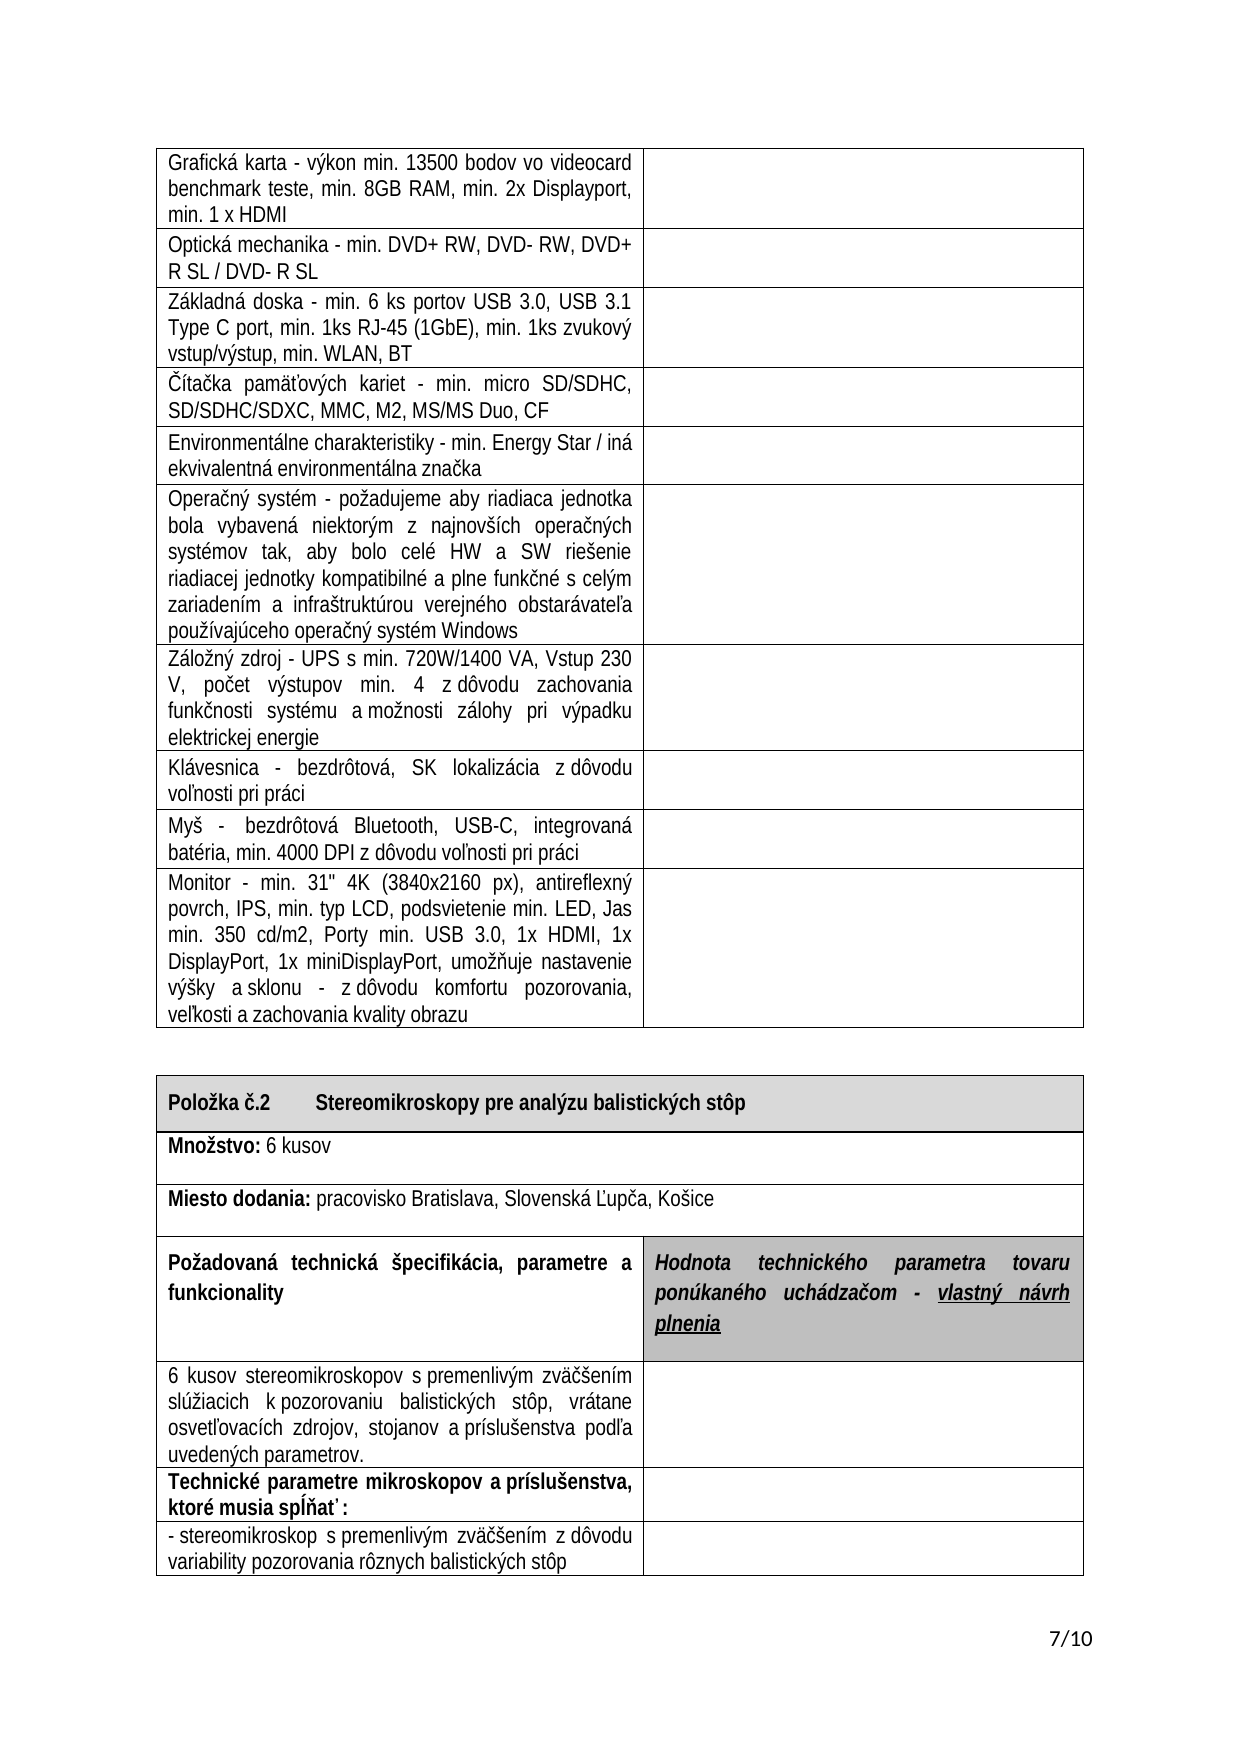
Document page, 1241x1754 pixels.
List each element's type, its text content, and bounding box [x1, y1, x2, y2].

table_cell - stereomikroskop s premenlivým zväčšením z dôvodu variability pozorovania rôznych balistických stôp [157, 1522, 643, 1574]
table_cell Grafická karta - výkon min. 13500 bodov vo videocard benchmark teste, min. 8GB RAM, min. 2x Displayport, min. 1 x HDMI [157, 149, 643, 228]
table_cell [644, 1362, 1083, 1467]
table_cell Miesto dodania: pracovisko Bratislava, Slovenská Ľupča, Košice [157, 1185, 1083, 1236]
table_cell Požadovaná technická špecifikácia, parametre a funkcionality [157, 1237, 643, 1361]
table_cell Technické parametre mikroskopov a príslušenstva, ktoré musia spĺňať : [157, 1468, 643, 1521]
table_cell Záložný zdroj - UPS s min. 720W/1400 VA, Vstup 230 V, počet výstupov min. 4 z dôvodu zachovania funkčnosti systému a možnosti zálohy pri výpadku elektrickej energie [157, 645, 643, 750]
table_cell [644, 288, 1083, 367]
table_cell Myš - bezdrôtová Bluetooth, USB-C, integrovaná batéria, min. 4000 DPI z dôvodu voľnosti pri práci [157, 810, 643, 868]
table_cell [644, 427, 1083, 484]
table_cell [644, 1522, 1083, 1574]
table_cell Monitor - min. 31" 4K (3840x2160 px), antireflexný povrch, IPS, min. typ LCD, podsvietenie min. LED, Jas min. 350 cd/m2, Porty min. USB 3.0, 1x HDMI, 1x DisplayPort, 1x miniDisplayPort, umožňuje nastavenie výšky a sklonu - z dôvodu komfortu pozorovania, veľkosti a zachovania kvality obrazu [157, 869, 643, 1027]
table_cell Operačný systém - požadujeme aby riadiaca jednotka bola vybavená niektorým z najnovších operačných systémov tak, aby bolo celé HW a SW riešenie riadiacej jednotky kompatibilné a plne funkčné s celým zariadením a infraštruktúrou verejného obstarávateľa používajúceho operačný systém Windows [157, 485, 643, 643]
table_cell [644, 810, 1083, 868]
table_cell [644, 229, 1083, 287]
table_cell Množstvo: 6 kusov [157, 1133, 1083, 1183]
table_cell Základná doska - min. 6 ks portov USB 3.0, USB 3.1 Type C port, min. 1ks RJ-45 (1GbE), min. 1ks zvukový vstup/výstup, min. WLAN, BT [157, 288, 643, 367]
table_cell Optická mechanika - min. DVD+ RW, DVD- RW, DVD+ R SL / DVD- R SL [157, 229, 643, 287]
table_cell Klávesnica - bezdrôtová, SK lokalizácia z dôvodu voľnosti pri práci [157, 751, 643, 809]
table_cell Environmentálne charakteristiky - min. Energy Star / iná ekvivalentná environmentálna značka [157, 427, 643, 484]
table_cell Hodnota technického parametra tovaru ponúkaného uchádzačom - vlastný návrh plnenia [644, 1237, 1083, 1361]
table_cell [644, 645, 1083, 750]
table_header Položka č.2 Stereomikroskopy pre analýzu balistických stôp [157, 1076, 1083, 1131]
table_cell [644, 1468, 1083, 1521]
table_cell [644, 485, 1083, 643]
table_cell Čítačka pamäťových kariet - min. micro SD/SDHC, SD/SDHC/SDXC, MMC, M2, MS/MS Duo, CF [157, 368, 643, 426]
table_cell [644, 869, 1083, 1027]
table_cell [644, 751, 1083, 809]
table_cell [644, 149, 1083, 228]
table_cell 6 kusov stereomikroskopov s premenlivým zväčšením slúžiacich k pozorovaniu balistických stôp, vrátane osvetľovacích zdrojov, stojanov a príslušenstva podľa uvedených parametrov. [157, 1362, 643, 1467]
table_cell [644, 368, 1083, 426]
